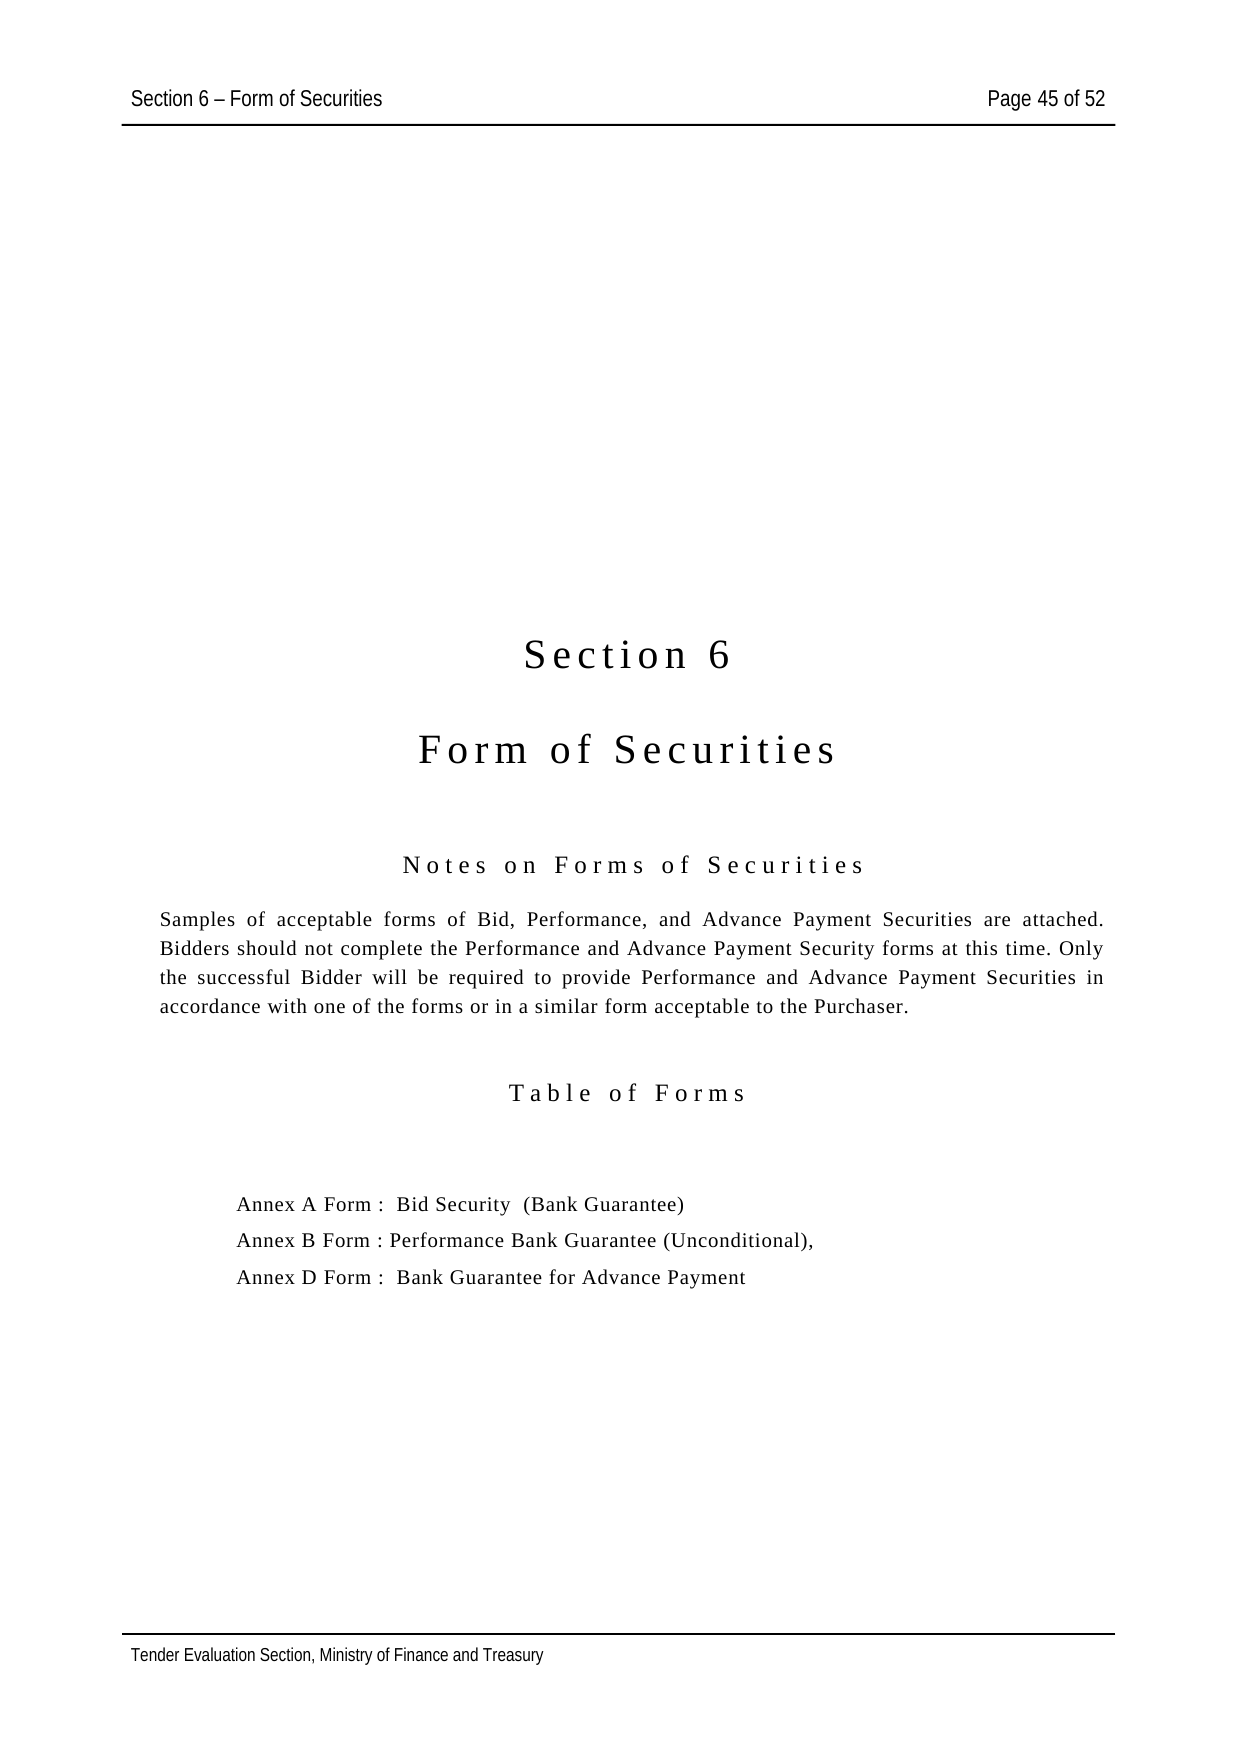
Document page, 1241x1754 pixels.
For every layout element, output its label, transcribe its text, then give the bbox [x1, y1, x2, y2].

text Section 6 [131, 629, 1122, 677]
text Table of Forms [131, 1078, 1122, 1107]
text Form of Securities [131, 725, 1122, 773]
table_header Annex A Form : Bid Security (Bank Guarantee) Annex B Form : Performance Bank Guarantee (Unconditional), Annex D Form : Bank Guarantee for Advance Payment [213, 1155, 1039, 1313]
table_header Notes on Forms of Securities Samples of acceptable forms of Bid, Performance, and Advance Payment Securities are attached. Bidders should not complete the Performance and Advance Payment Security forms at this time. Only the successful Bidder will be required to provide Performance and Advance Payment Securities in accordance with one of the forms or in a similar form acceptable to the Purchaser. [145, 821, 1120, 1030]
